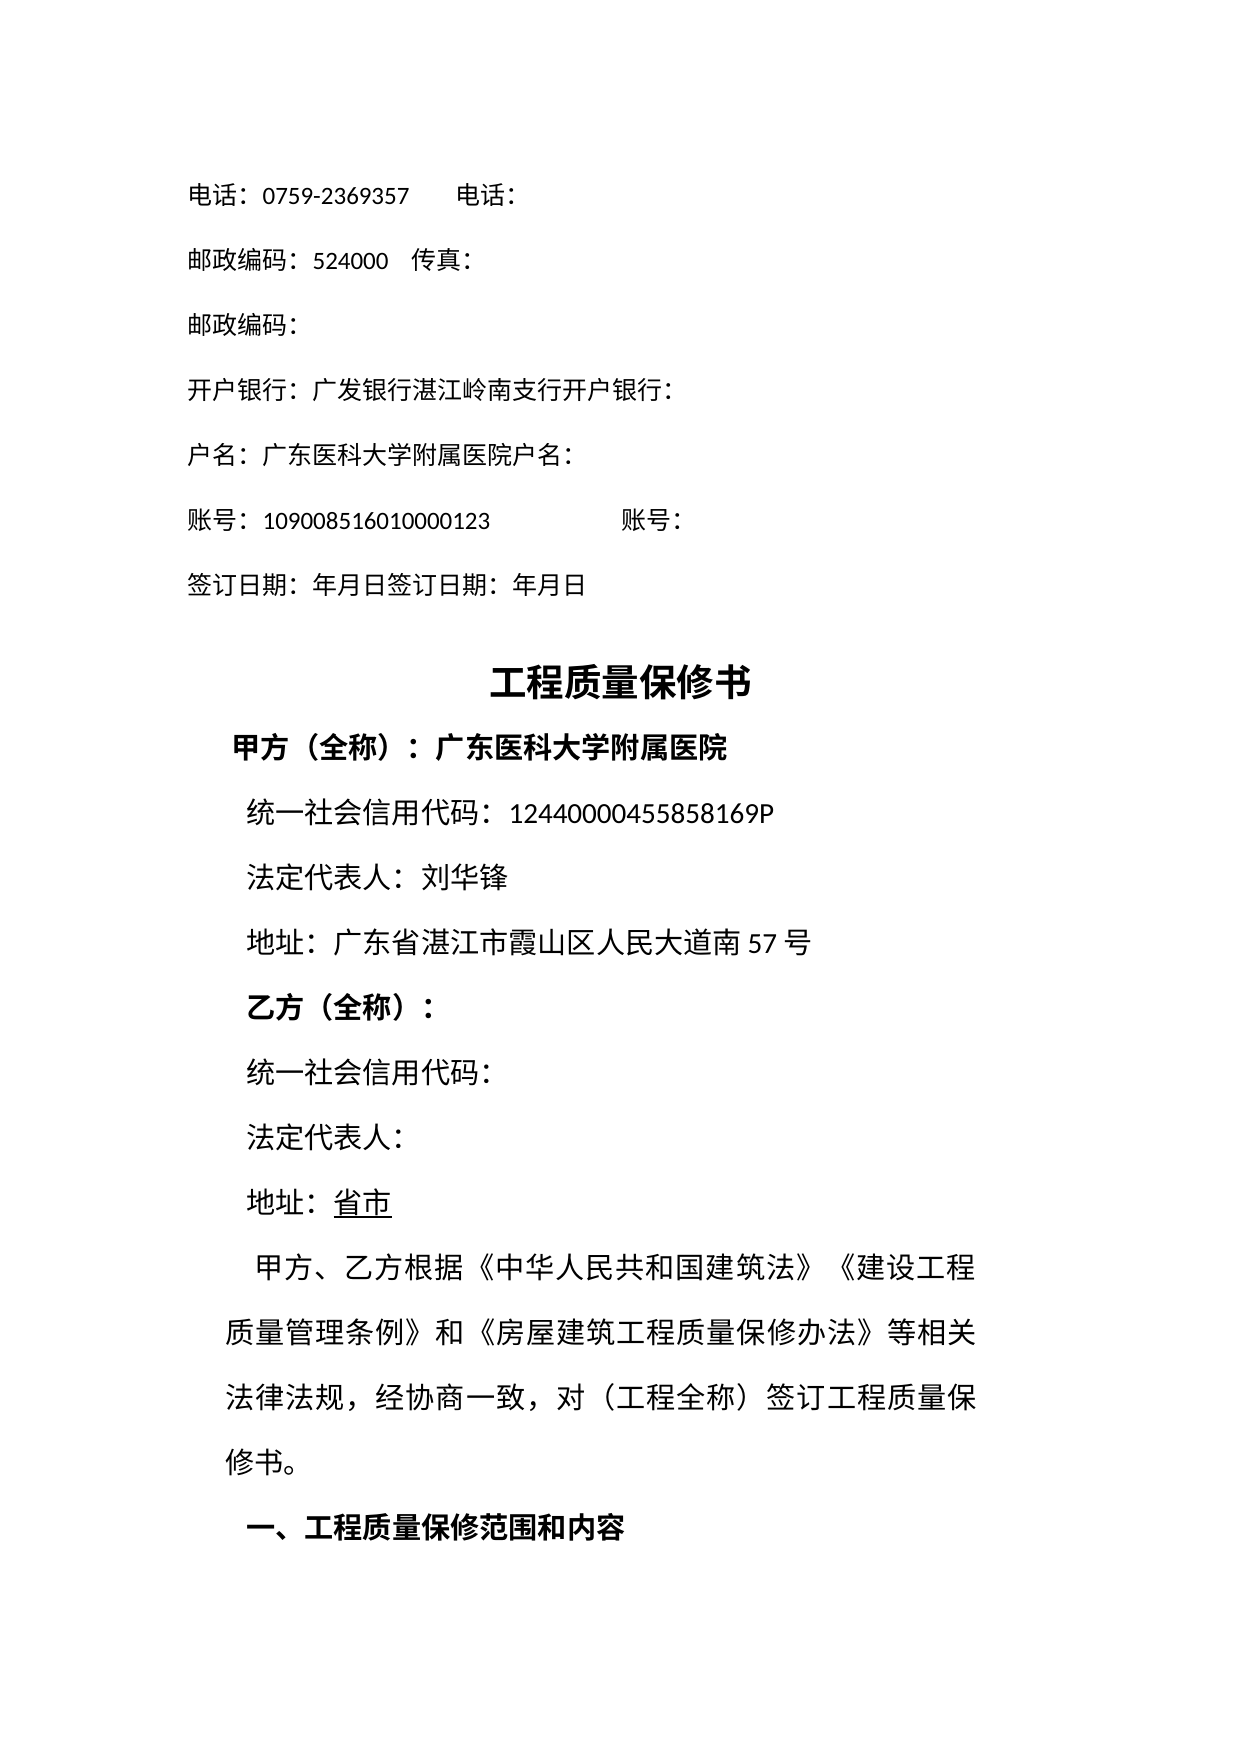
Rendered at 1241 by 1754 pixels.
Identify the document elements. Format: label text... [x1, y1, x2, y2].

text 地址：广东省湛江市霞山区人民大道南57号 [187, 909, 1053, 974]
text 户名：广东医科大学附属医院户名： [187, 422, 1053, 487]
text 开户银行：广发银行湛江岭南支行开户银行： [187, 357, 1053, 422]
text 账号：109008516010000123 账号： [187, 487, 1053, 552]
text 地址：省市 [187, 1169, 1053, 1234]
text 甲方、乙方根据《中华人民共和国建筑法》《建设工程质量管理条例》和《房屋建筑工程质量保修办法》等相关法律法规，经协商一致，对（工程全称）签订工程质量保修书。 [225, 1234, 978, 1494]
text 邮政编码：524000 传真： [187, 227, 1053, 292]
text 统一社会信用代码：12440000455858169P [187, 779, 1053, 844]
text 邮政编码： [187, 292, 1053, 357]
text 一、工程质量保修范围和内容 [187, 1494, 1053, 1559]
text 电话：0759-2369357 电话： [187, 162, 1053, 227]
text 法定代表人：刘华锋 [187, 844, 1053, 909]
text 乙方（全称）： [187, 974, 1053, 1039]
text 签订日期：年月日签订日期：年月日 [187, 552, 1053, 617]
text 工程质量保修书 [187, 649, 1053, 714]
text 统一社会信用代码： [187, 1039, 1053, 1104]
text 甲方（全称）：广东医科大学附属医院 [187, 714, 1053, 779]
text 法定代表人： [187, 1104, 1053, 1169]
